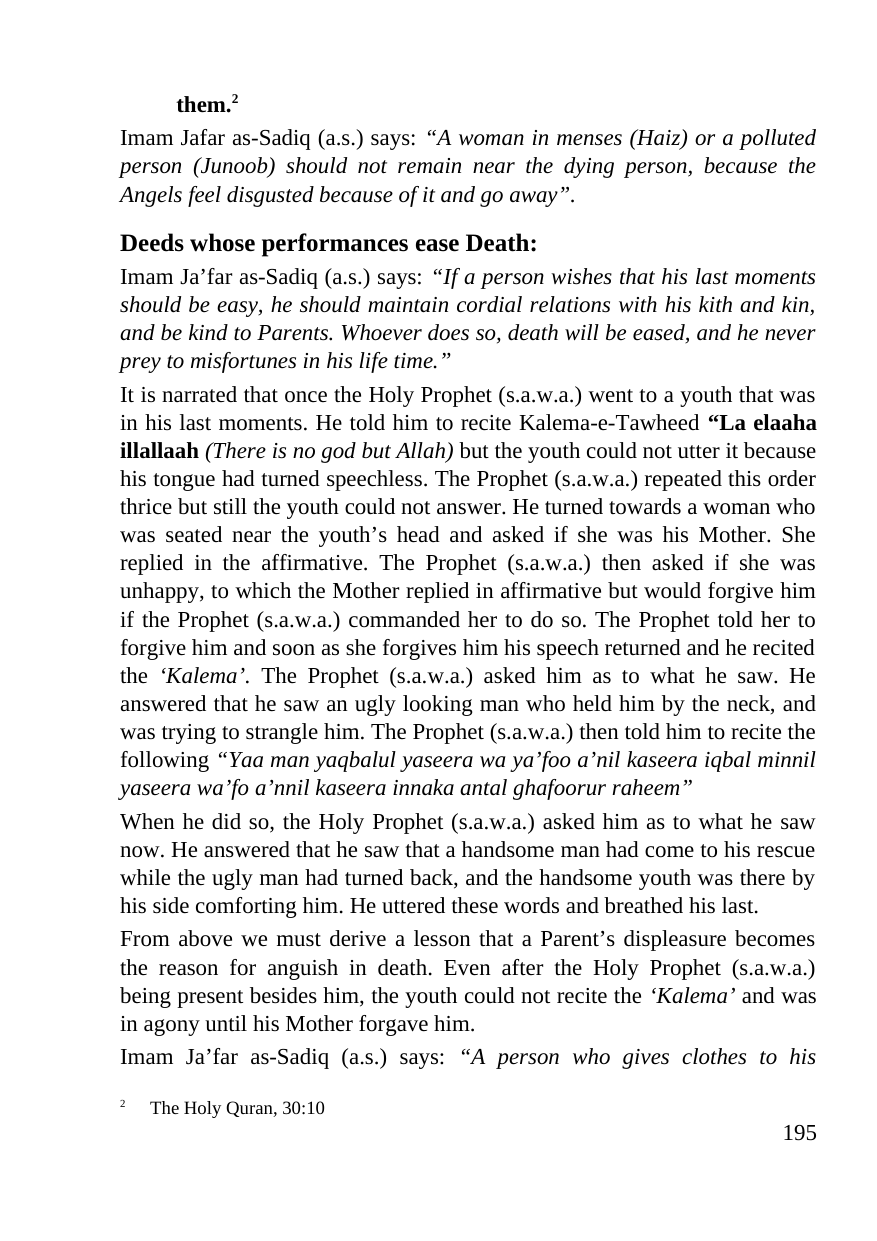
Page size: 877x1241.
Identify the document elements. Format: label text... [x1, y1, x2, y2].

text From above we must derive a lesson that a Parent’s displeasure becomes the reason for anguish in death. Even after the Holy Prophet (s.a.w.a.) being present besides him, the youth could not recite the ‘Kalema’ and was in agony until his Mother forgave him. [120, 924, 817, 1037]
text Imam Ja’far as-Sadiq (a.s.) says: “If a person wishes that his last moments should be easy, he should maintain cordial relations with his kith and kin, and be kind to Parents. Whoever does so, death will be eased, and he never prey to misfortunes in his life time.” [120, 262, 817, 374]
text Imam Jafar as-Sadiq (a.s.) says: “A woman in menses (Haiz) or a polluted person (Junoob) should not remain near the dying person, because the Angels feel disgusted because of it and go away”. [120, 123, 817, 208]
text It is narrated that once the Holy Prophet (s.a.w.a.) went to a youth that was in his last moments. He told him to recite Kalema-e-Tawheed “La elaaha illallaah (There is no god but Allah) but the youth could not utter it because his tongue had turned speechless. The Prophet (s.a.w.a.) repeated this order thrice but still the youth could not answer. He turned towards a woman who was seated near the youth’s head and asked if she was his Mother. She replied in the affirmative. The Prophet (s.a.w.a.) then asked if she was unhappy, to which the Mother replied in affirmative but would forgive him if the Prophet (s.a.w.a.) commanded her to do so. The Prophet told her to forgive him and soon as she forgives him his speech returned and he recited the ‘Kalema’. The Prophet (s.a.w.a.) asked him as to what he saw. He answered that he saw an ugly looking man who held him by the neck, and was trying to strangle him. The Prophet (s.a.w.a.) then told him to recite the following “Yaa man yaqbalul yaseera wa ya’foo a’nil kaseera iqbal minnil yaseera wa’fo a’nnil kaseera innaka antal ghafoorur raheem” [120, 379, 817, 801]
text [120, 1042, 817, 1070]
text When he did so, the Holy Prophet (s.a.w.a.) asked him as to what he saw now. He answered that he saw that a handsome man had come to his rescue while the ugly man had turned back, and the handsome youth was there by his side comforting him. He uttered these words and breathed his last. [120, 807, 817, 919]
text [176, 90, 760, 118]
subtitle Deeds whose performances ease Death: [120, 228, 817, 257]
